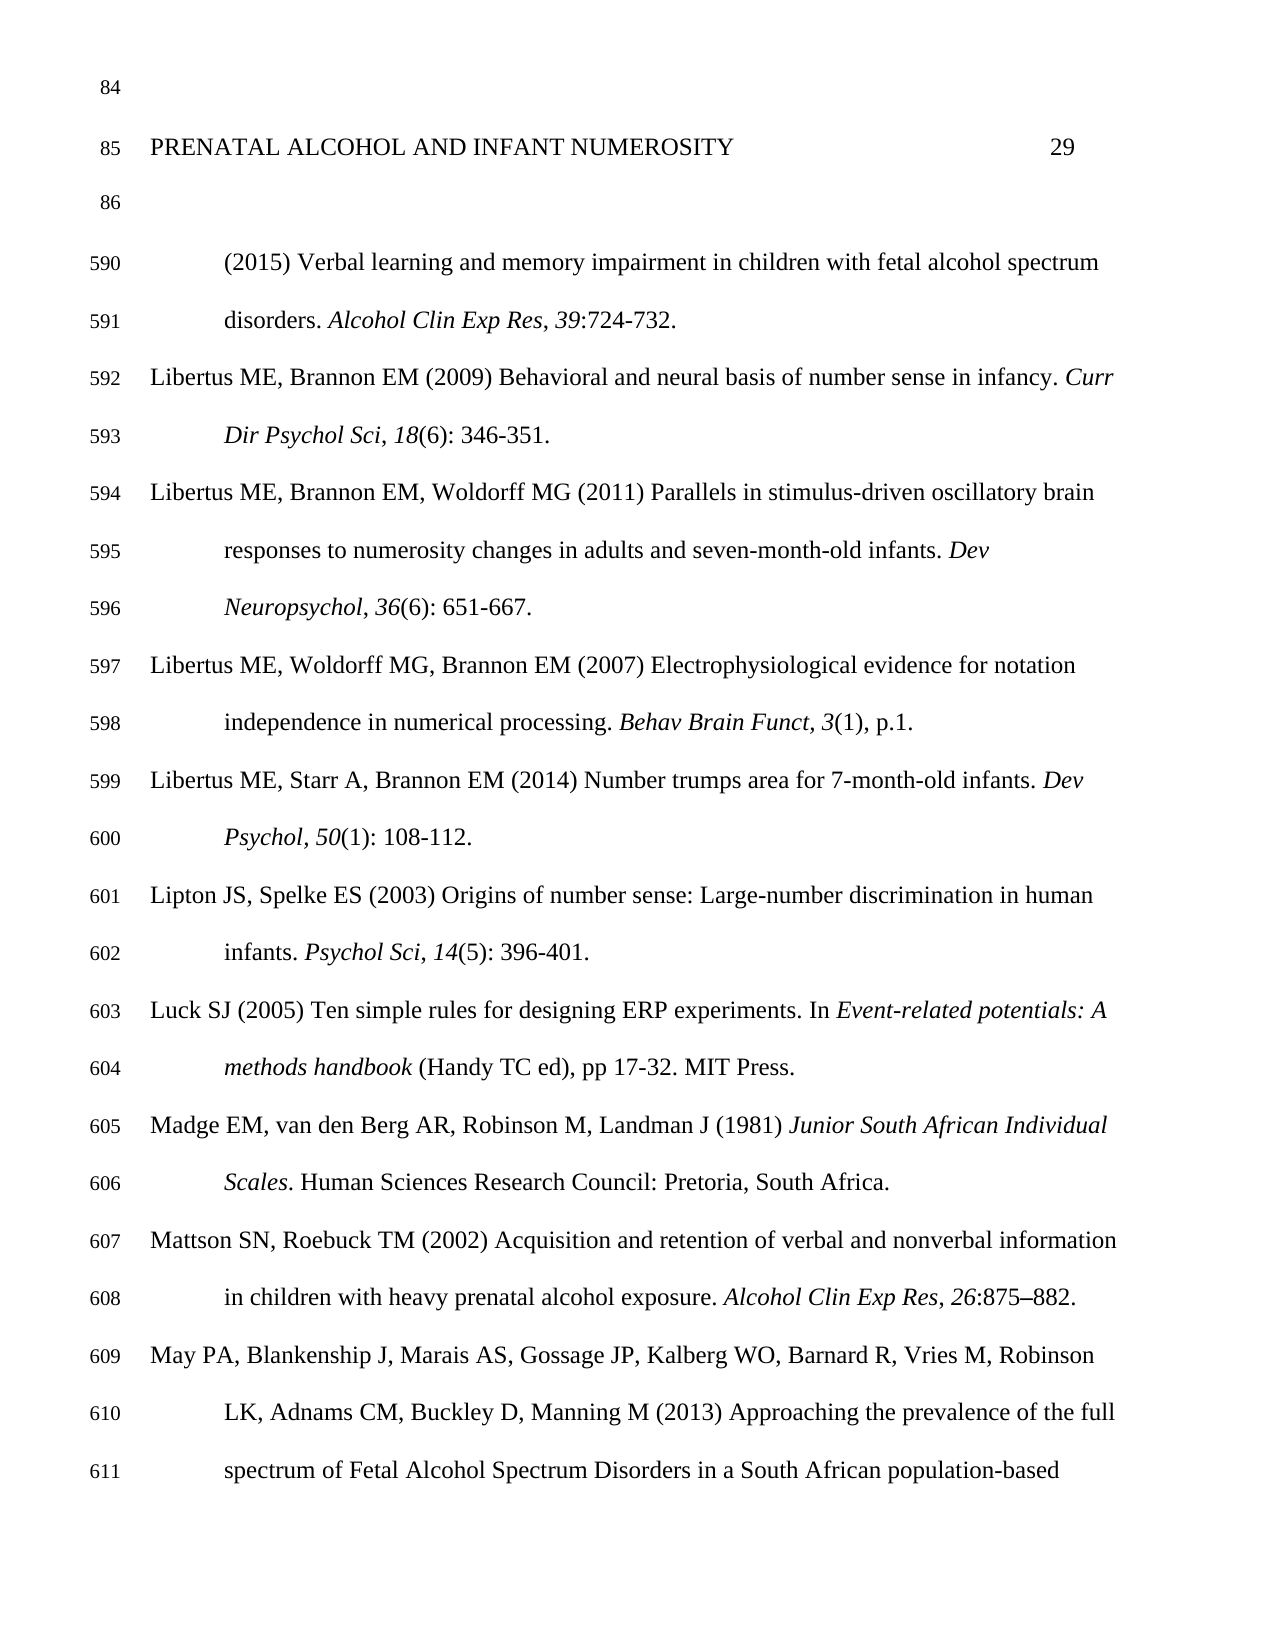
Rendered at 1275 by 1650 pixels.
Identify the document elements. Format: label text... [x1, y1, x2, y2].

text Madge EM, van den Berg AR, Robinson M, Landman J (1981) Junior South African Individual Scales. Human Sciences Research Council: Pretoria, South Africa. [150, 1110, 1125, 1196]
text Lipton JS, Spelke ES (2003) Origins of number sense: Large-number discrimination in human infants. Psychol Sci, 14(5): 396-401. [150, 880, 1125, 966]
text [150, 247, 1125, 334]
text Libertus ME, Starr A, Brannon EM (2014) Number trumps area for 7-month-old infants. Dev Psychol, 50(1): 108-112. [150, 765, 1125, 851]
text Mattson SN, Roebuck TM (2002) Acquisition and retention of verbal and nonverbal information in children with heavy prenatal alcohol exposure. Alcohol Clin Exp Res, 26:875–882. [150, 1225, 1125, 1311]
text Libertus ME, Brannon EM (2009) Behavioral and neural basis of number sense in infancy. Curr Dir Psychol Sci, 18(6): 346-351. [150, 362, 1125, 449]
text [150, 1340, 1125, 1484]
text Libertus ME, Woldorff MG, Brannon EM (2007) Electrophysiological evidence for notation independence in numerical processing. Behav Brain Funct, 3(1), p.1. [150, 650, 1125, 736]
text Luck SJ (2005) Ten simple rules for designing ERP experiments. In Event-related potentials: A methods handbook (Handy TC ed), pp 17-32. MIT Press. [150, 995, 1125, 1081]
text Libertus ME, Brannon EM, Woldorff MG (2011) Parallels in stimulus-driven oscillatory brain responses to numerosity changes in adults and seven-month-old infants. Dev Neuropsychol, 36(6): 651-667. [150, 477, 1125, 621]
